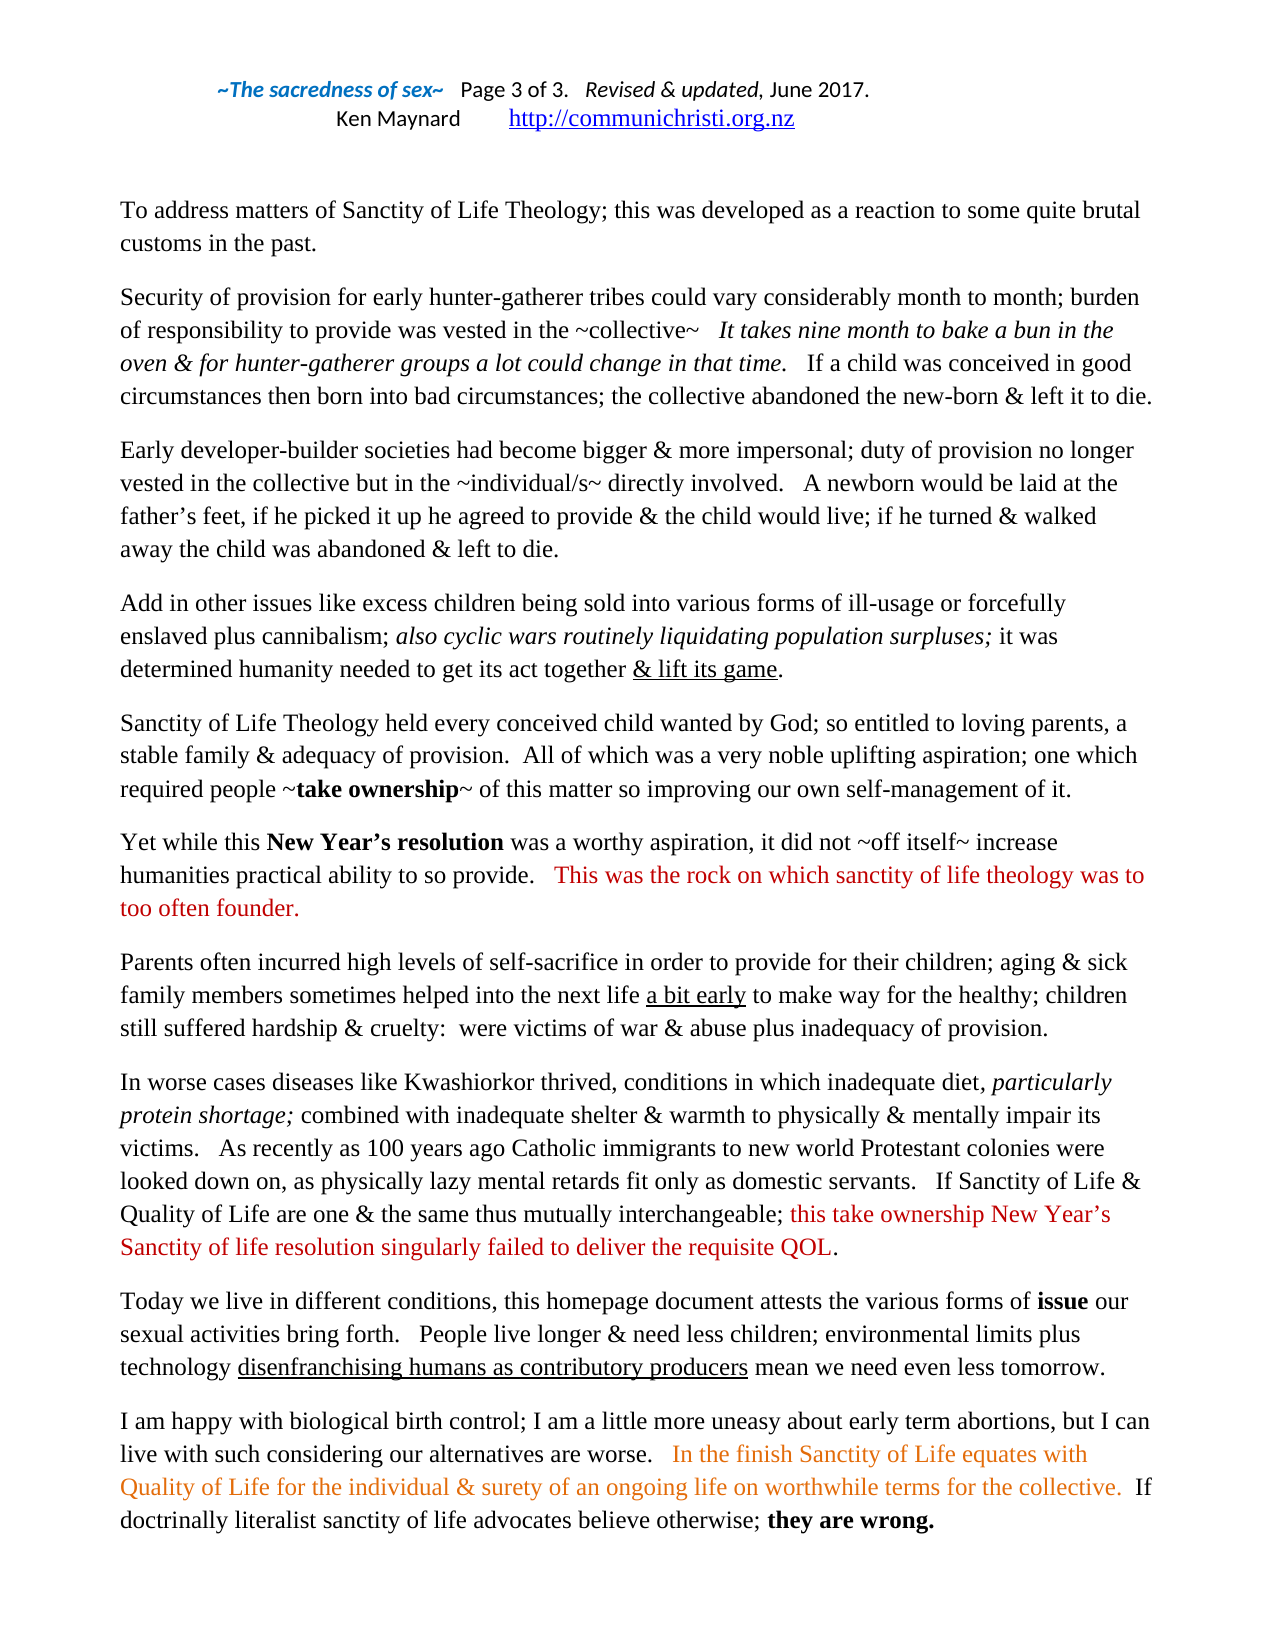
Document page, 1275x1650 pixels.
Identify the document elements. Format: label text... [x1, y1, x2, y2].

text In worse cases diseases like Kwashiorkor thrived, conditions in which inadequate diet, particularly protein shortage; combined with inadequate shelter & warmth to physically & mentally impair its victims. As recently as 100 years ago Catholic immigrants to new world Protestant colonies were looked down on, as physically lazy mental retards fit only as domestic servants. If Sanctity of Life & Quality of Life are one & the same thus mutually interchangeable; this take ownership New Year’s Sanctity of life resolution singularly failed to deliver the requisite QOL. [120, 1067, 1155, 1261]
text Parents often incurred high levels of self-sacrifice in order to provide for their children; aging & sick family members sometimes helped into the next life a bit early to make way for the healthy; children still suffered hardship & cruelty: were victims of war & abuse plus inadequacy of provision. [120, 947, 1155, 1042]
text Today we live in different conditions, this homepage document attests the various forms of issue our sexual activities bring forth. People live longer & need less children; environmental limits plus technology disenfranchising humans as contributory producers mean we need even less tomorrow. [120, 1286, 1155, 1381]
text To address matters of Sanctity of Life Theology; this was developed as a reaction to some quite brutal customs in the past. [120, 195, 1155, 257]
text Yet while this New Year’s resolution was a worthy aspiration, it did not ~off itself~ increase humanities practical ability to so provide. This was the rock on which sanctity of life theology was to too often founder. [120, 827, 1155, 922]
text Early developer-builder societies had become bigger & more impersonal; duty of provision no longer vested in the collective but in the ~individual/s~ directly involved. A newborn would be laid at the father’s feet, if he picked it up he agreed to provide & the child would live; if he turned & walked away the child was abandoned & left to die. [120, 435, 1155, 563]
text I am happy with biological birth control; I am a little more uneasy about early term abortions, but I can live with such considering our alternatives are worse. In the finish Sanctity of Life equates with Quality of Life for the individual & surety of an ongoing life on worthwhile terms for the collective. If doctrinally literalist sanctity of life advocates believe otherwise; they are wrong. [120, 1406, 1155, 1534]
text Add in other issues like excess children being sold into various forms of ill-usage or forcefully enslaved plus cannibalism; also cyclic wars routinely liquidating population surpluses; it was determined humanity needed to get its act together & lift its game. [120, 588, 1155, 682]
text Sanctity of Life Theology held every conceived child wanted by God; so entitled to loving parents, a stable family & adequacy of provision. All of which was a very noble uplifting aspiration; one which required people ~take ownership~ of this matter so improving our own self-management of it. [120, 708, 1155, 802]
text Security of provision for early hunter-gatherer tribes could vary considerably month to month; burden of responsibility to provide was vested in the ~collective~ It takes nine month to bake a bun in the oven & for hunter-gatherer groups a lot could change in that time. If a child was conceived in good circumstances then born into bad circumstances; the collective abandoned the new-born & left it to die. [120, 282, 1155, 410]
